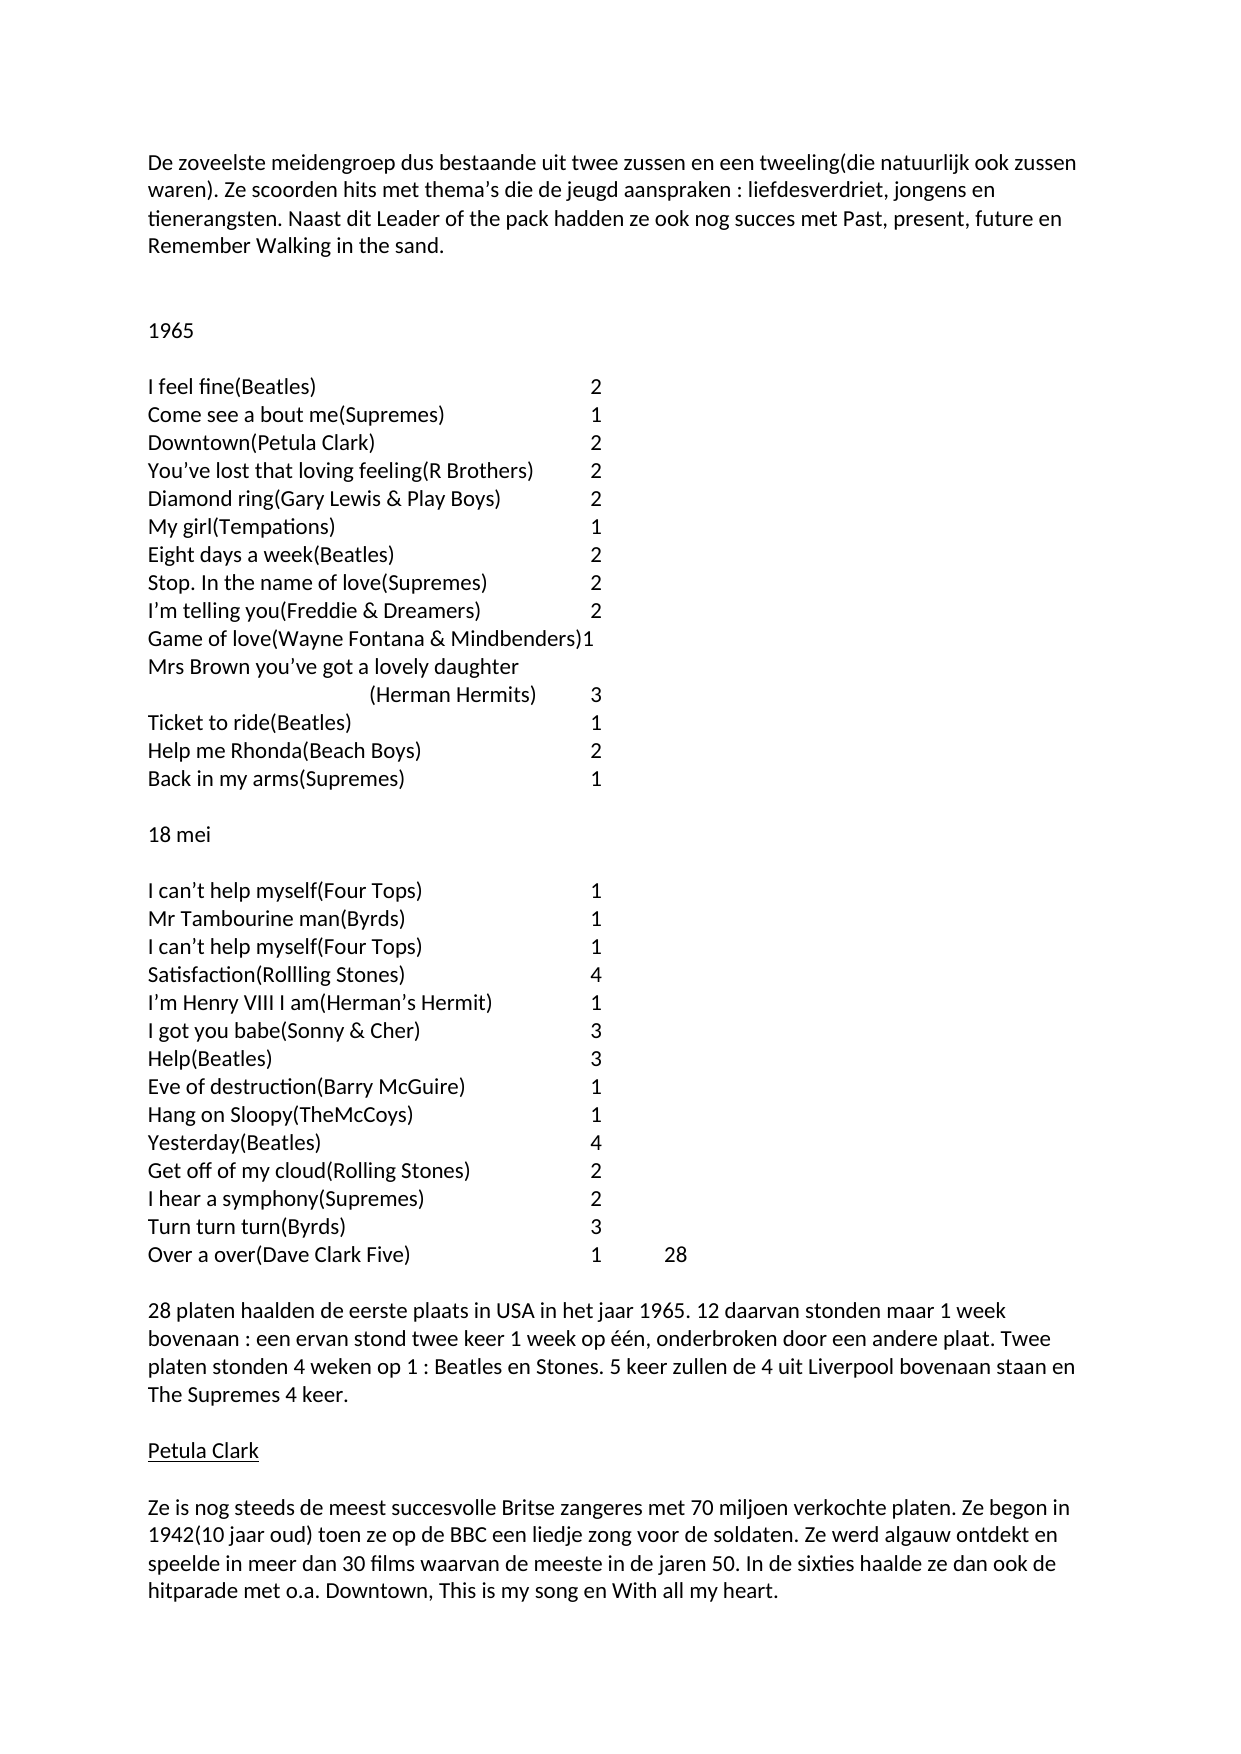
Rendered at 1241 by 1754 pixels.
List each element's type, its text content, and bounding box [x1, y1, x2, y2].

text Yesterday(Beatles) 4 [148, 1128, 1093, 1156]
text You’ve lost that loving feeling(R Brothers) 2 [148, 456, 1093, 484]
text I can’t help myself(Four Tops) 1 [148, 876, 1093, 904]
text Mrs Brown you’ve got a lovely daughter [148, 652, 1093, 680]
text 18 mei [148, 820, 1093, 848]
text I hear a symphony(Supremes) 2 [148, 1184, 1093, 1212]
text Back in my arms(Supremes) 1 [148, 764, 1093, 792]
text Over a over(Dave Clark Five) 1 28 [148, 1240, 1093, 1268]
text Get off of my cloud(Rolling Stones) 2 [148, 1156, 1093, 1184]
text Come see a bout me(Supremes) 1 [148, 400, 1093, 428]
text Turn turn turn(Byrds) 3 [148, 1212, 1093, 1240]
text Satisfaction(Rollling Stones) 4 [148, 960, 1093, 988]
text Hang on Sloopy(TheMcCoys) 1 [148, 1100, 1093, 1128]
text 1965 [148, 316, 1093, 344]
text I got you babe(Sonny & Cher) 3 [148, 1016, 1093, 1044]
text 28 platen haalden de eerste plaats in USA in het jaar 1965. 12 daarvan stonden maar 1 week bovenaan : een ervan stond twee keer 1 week op één, onderbroken door een andere plaat. Twee platen stonden 4 weken op 1 : Beatles en Stones. 5 keer zullen de 4 uit Liverpool bovenaan staan en The Supremes 4 keer. [148, 1296, 1093, 1408]
text Mr Tambourine man(Byrds) 1 [148, 904, 1093, 932]
text Help(Beatles) 3 [148, 1044, 1093, 1072]
text De zoveelste meidengroep dus bestaande uit twee zussen en een tweeling(die natuurlijk ook zussen waren). Ze scoorden hits met thema’s die de jeugd aanspraken : liefdesverdriet, jongens en tienerangsten. Naast dit Leader of the pack hadden ze ook nog succes met Past, present, future en Remember Walking in the sand. [148, 148, 1093, 260]
text I’m telling you(Freddie & Dreamers) 2 [148, 596, 1093, 624]
text I feel fine(Beatles) 2 [148, 372, 1093, 400]
text Downtown(Petula Clark) 2 [148, 428, 1093, 456]
text Petula Clark [148, 1437, 1093, 1464]
text Help me Rhonda(Beach Boys) 2 [148, 736, 1093, 764]
text Ze is nog steeds de meest succesvolle Britse zangeres met 70 miljoen verkochte platen. Ze begon in 1942(10 jaar oud) toen ze op de BBC een liedje zong voor de soldaten. Ze werd algauw ontdekt en speelde in meer dan 30 films waarvan de meeste in de jaren 50. In de sixties haalde ze dan ook de hitparade met o.a. Downtown, This is my song en With all my heart. [148, 1493, 1093, 1605]
text My girl(Tempations) 1 [148, 512, 1093, 540]
text Diamond ring(Gary Lewis & Play Boys) 2 [148, 484, 1093, 512]
text Eve of destruction(Barry McGuire) 1 [148, 1072, 1093, 1100]
text I can’t help myself(Four Tops) 1 [148, 932, 1093, 960]
text I’m Henry VIII I am(Herman’s Hermit) 1 [148, 988, 1093, 1016]
text Ticket to ride(Beatles) 1 [148, 708, 1093, 736]
text Game of love(Wayne Fontana & Mindbenders)1 [148, 624, 1093, 652]
text (Herman Hermits) 3 [148, 680, 1093, 708]
text Stop. In the name of love(Supremes) 2 [148, 568, 1093, 596]
text Eight days a week(Beatles) 2 [148, 540, 1093, 568]
